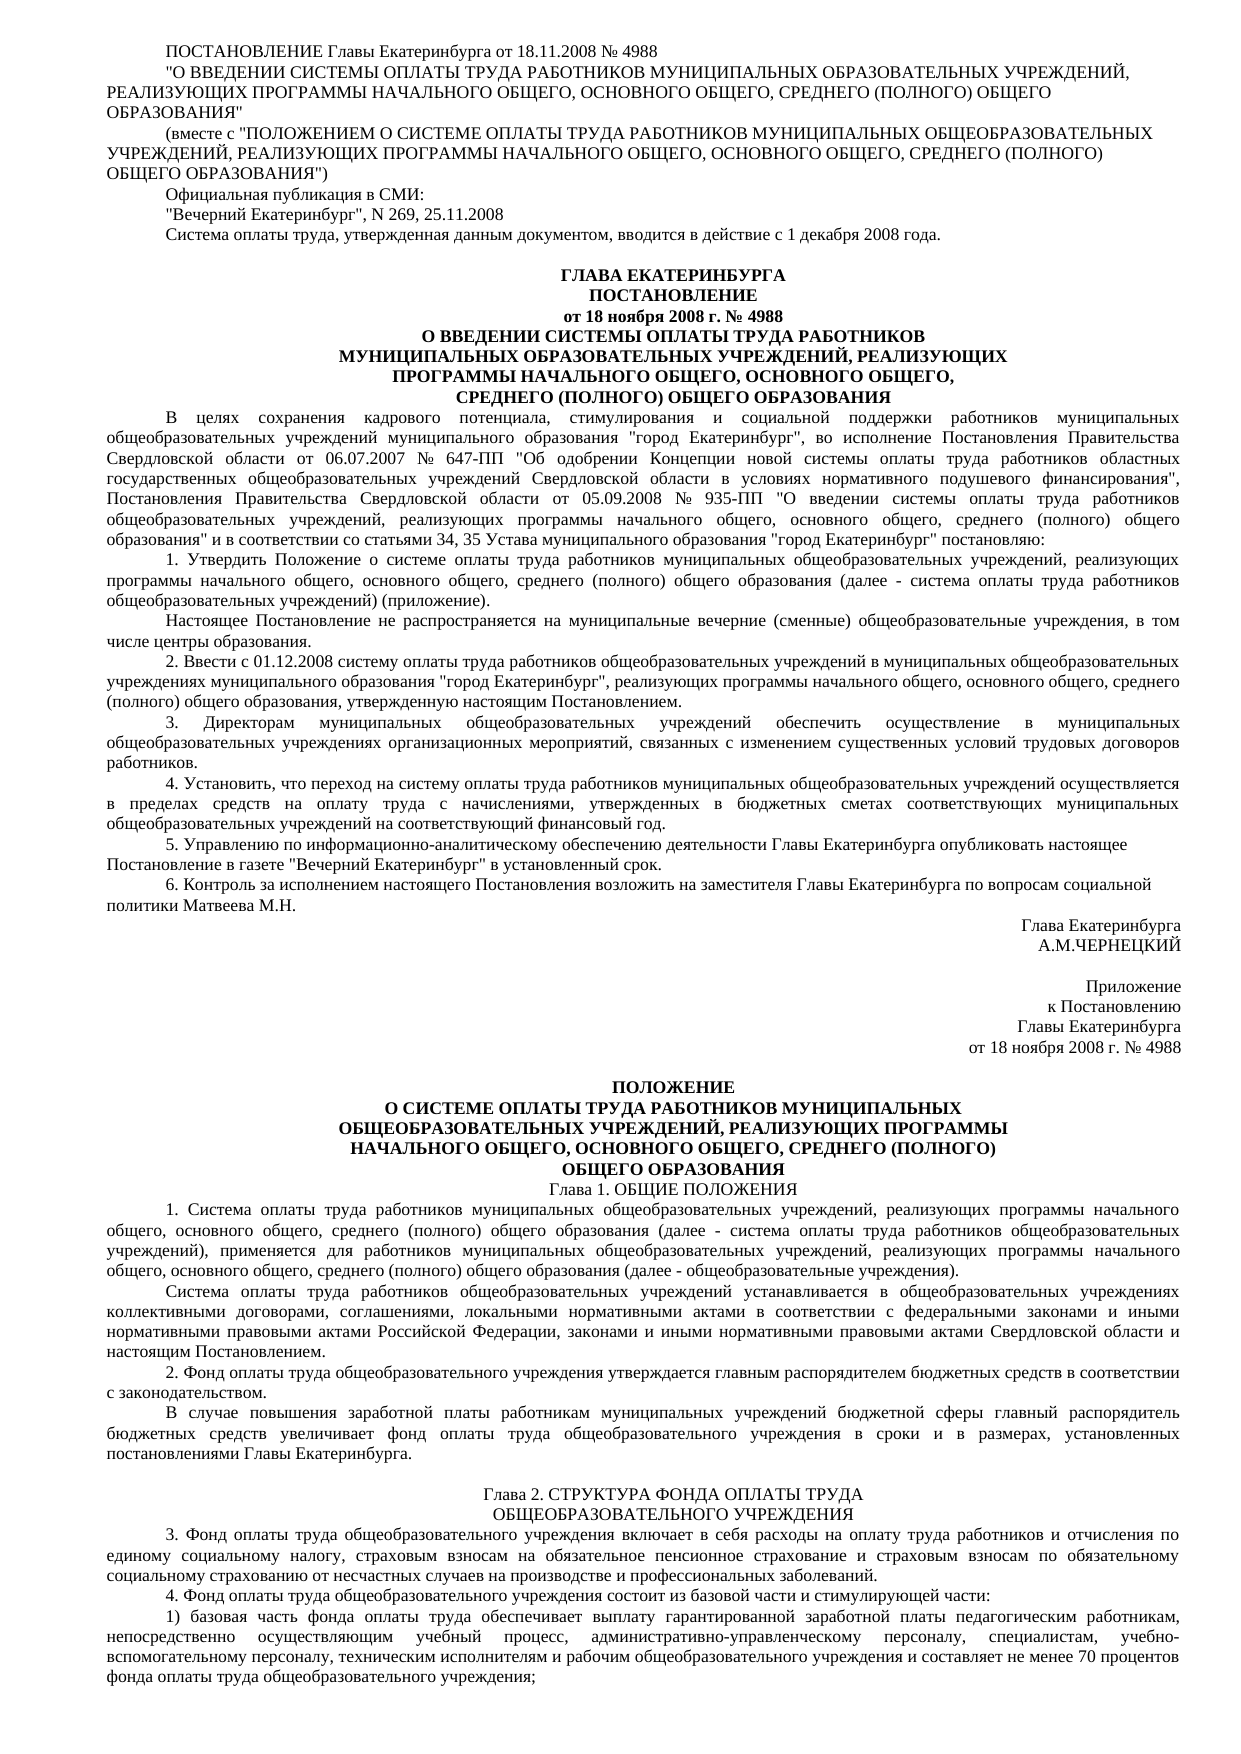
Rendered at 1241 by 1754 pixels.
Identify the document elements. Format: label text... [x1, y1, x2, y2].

text МУНИЦИПАЛЬНЫХ ОБРАЗОВАТЕЛЬНЫХ УЧРЕЖДЕНИЙ, РЕАЛИЗУЮЩИХ [106, 346, 1181, 366]
text В целях сохранения кадрового потенциала, стимулирования и социальной поддержки работников муниципальных общеобразовательных учреждений муниципального образования "город Екатеринбург", во исполнение Постановления Правительства Свердловской области от 06.07.2007 № 647-ПП "Об одобрении Концепции новой системы оплаты труда работников областных государственных общеобразовательных учреждений Свердловской области в условиях нормативного подушевого финансирования", Постановления Правительства Свердловской области от 05.09.2008 № 935-ПП "О введении системы оплаты труда работников общеобразовательных учреждений, реализующих программы начального общего, основного общего, среднего (полного) общего образования" и в соответствии со статьями 34, 35 Устава муниципального образования "город Екатеринбург" постановляю: [106, 407, 1181, 549]
text ПРОГРАММЫ НАЧАЛЬНОГО ОБЩЕГО, ОСНОВНОГО ОБЩЕГО, [106, 366, 1181, 387]
text ОБЩЕОБРАЗОВАТЕЛЬНОГО УЧРЕЖДЕНИЯ [106, 1504, 1181, 1524]
text 6. Контроль за исполнением настоящего Постановления возложить на заместителя Главы Екатеринбурга по вопросам социальной политики Матвеева М.Н. [106, 874, 1181, 915]
text 1. Система оплаты труда работников муниципальных общеобразовательных учреждений, реализующих программы начального общего, основного общего, среднего (полного) общего образования (далее - система оплаты труда работников общеобразовательных учреждений), применяется для работников муниципальных общеобразовательных учреждений, реализующих программы начального общего, основного общего, среднего (полного) общего образования (далее - общеобразовательные учреждения). [106, 1199, 1181, 1280]
text СРЕДНЕГО (ПОЛНОГО) ОБЩЕГО ОБРАЗОВАНИЯ [106, 387, 1181, 407]
text 3. Фонд оплаты труда общеобразовательного учреждения включает в себя расходы на оплату труда работников и отчисления по единому социальному налогу, страховым взносам на обязательное пенсионное страхование и страховым взносам по обязательному социальному страхованию от несчастных случаев на производстве и профессиональных заболеваний. [106, 1524, 1181, 1585]
text "О ВВЕДЕНИИ СИСТЕМЫ ОПЛАТЫ ТРУДА РАБОТНИКОВ МУНИЦИПАЛЬНЫХ ОБРАЗОВАТЕЛЬНЫХ УЧРЕЖДЕНИЙ, РЕАЛИЗУЮЩИХ ПРОГРАММЫ НАЧАЛЬНОГО ОБЩЕГО, ОСНОВНОГО ОБЩЕГО, СРЕДНЕГО (ПОЛНОГО) ОБЩЕГО ОБРАЗОВАНИЯ" [106, 62, 1181, 123]
text от 18 ноября 2008 г. № 4988 [106, 305, 1181, 326]
text "Вечерний Екатеринбург", N 269, 25.11.2008 [106, 204, 1181, 224]
text Официальная публикация в СМИ: [106, 183, 1181, 204]
text Приложение [106, 976, 1181, 996]
text 4. Установить, что переход на систему оплаты труда работников муниципальных общеобразовательных учреждений осуществляется в пределах средств на оплату труда с начислениями, утвержденных в бюджетных сметах соответствующих муниципальных общеобразовательных учреждений на соответствующий финансовый год. [106, 773, 1181, 833]
text Глава 1. ОБЩИЕ ПОЛОЖЕНИЯ [106, 1179, 1181, 1199]
text Глава 2. СТРУКТУРА ФОНДА ОПЛАТЫ ТРУДА [106, 1483, 1181, 1504]
text ПОСТАНОВЛЕНИЕ [106, 285, 1181, 305]
text В случае повышения заработной платы работникам муниципальных учреждений бюджетной сферы главный распорядитель бюджетных средств увеличивает фонд оплаты труда общеобразовательного учреждения в сроки и в размерах, установленных постановлениями Главы Екатеринбурга. [106, 1402, 1181, 1463]
text ПОСТАНОВЛЕНИЕ Главы Екатеринбурга от 18.11.2008 № 4988 [106, 41, 1181, 62]
text А.М.ЧЕРНЕЦКИЙ [106, 935, 1181, 955]
text 2. Фонд оплаты труда общеобразовательного учреждения утверждается главным распорядителем бюджетных средств в соответствии с законодательством. [106, 1362, 1181, 1402]
text Главы Екатеринбурга [106, 1016, 1181, 1037]
text 5. Управлению по информационно-аналитическому обеспечению деятельности Главы Екатеринбурга опубликовать настоящее Постановление в газете "Вечерний Екатеринбург" в установленный срок. [106, 833, 1181, 874]
text О ВВЕДЕНИИ СИСТЕМЫ ОПЛАТЫ ТРУДА РАБОТНИКОВ [106, 326, 1181, 346]
text ГЛАВА ЕКАТЕРИНБУРГА [106, 265, 1181, 285]
text ПОЛОЖЕНИЕ [106, 1077, 1181, 1098]
text (вместе с "ПОЛОЖЕНИЕМ О СИСТЕМЕ ОПЛАТЫ ТРУДА РАБОТНИКОВ МУНИЦИПАЛЬНЫХ ОБЩЕОБРАЗОВАТЕЛЬНЫХ УЧРЕЖДЕНИЙ, РЕАЛИЗУЮЩИХ ПРОГРАММЫ НАЧАЛЬНОГО ОБЩЕГО, ОСНОВНОГО ОБЩЕГО, СРЕДНЕГО (ПОЛНОГО) ОБЩЕГО ОБРАЗОВАНИЯ") [106, 123, 1181, 183]
text от 18 ноября 2008 г. № 4988 [106, 1037, 1181, 1057]
text О СИСТЕМЕ ОПЛАТЫ ТРУДА РАБОТНИКОВ МУНИЦИПАЛЬНЫХ [106, 1098, 1181, 1118]
text 3. Директорам муниципальных общеобразовательных учреждений обеспечить осуществление в муниципальных общеобразовательных учреждениях организационных мероприятий, связанных с изменением существенных условий трудовых договоров работников. [106, 712, 1181, 773]
text ОБЩЕОБРАЗОВАТЕЛЬНЫХ УЧРЕЖДЕНИЙ, РЕАЛИЗУЮЩИХ ПРОГРАММЫ [106, 1118, 1181, 1138]
text к Постановлению [106, 996, 1181, 1016]
text Глава Екатеринбурга [106, 915, 1181, 935]
text Система оплаты труда работников общеобразовательных учреждений устанавливается в общеобразовательных учреждениях коллективными договорами, соглашениями, локальными нормативными актами в соответствии с федеральными законами и иными нормативными правовыми актами Российской Федерации, законами и иными нормативными правовыми актами Свердловской области и настоящим Постановлением. [106, 1280, 1181, 1362]
text 1) базовая часть фонда оплаты труда обеспечивает выплату гарантированной заработной платы педагогическим работникам, непосредственно осуществляющим учебный процесс, административно-управленческому персоналу, специалистам, учебно-вспомогательному персоналу, техническим исполнителям и рабочим общеобразовательного учреждения и составляет не менее 70 процентов фонда оплаты труда общеобразовательного учреждения; [106, 1605, 1181, 1687]
text Настоящее Постановление не распространяется на муниципальные вечерние (сменные) общеобразовательные учреждения, в том числе центры образования. [106, 610, 1181, 651]
text Система оплаты труда, утвержденная данным документом, вводится в действие с 1 декабря 2008 года. [106, 224, 1181, 244]
text ОБЩЕГО ОБРАЗОВАНИЯ [106, 1158, 1181, 1179]
text 2. Ввести с 01.12.2008 систему оплаты труда работников общеобразовательных учреждений в муниципальных общеобразовательных учреждениях муниципального образования "город Екатеринбург", реализующих программы начального общего, основного общего, среднего (полного) общего образования, утвержденную настоящим Постановлением. [106, 651, 1181, 712]
text 1. Утвердить Положение о системе оплаты труда работников муниципальных общеобразовательных учреждений, реализующих программы начального общего, основного общего, среднего (полного) общего образования (далее - система оплаты труда работников общеобразовательных учреждений) (приложение). [106, 549, 1181, 610]
text НАЧАЛЬНОГО ОБЩЕГО, ОСНОВНОГО ОБЩЕГО, СРЕДНЕГО (ПОЛНОГО) [106, 1138, 1181, 1158]
text 4. Фонд оплаты труда общеобразовательного учреждения состоит из базовой части и стимулирующей части: [106, 1585, 1181, 1605]
